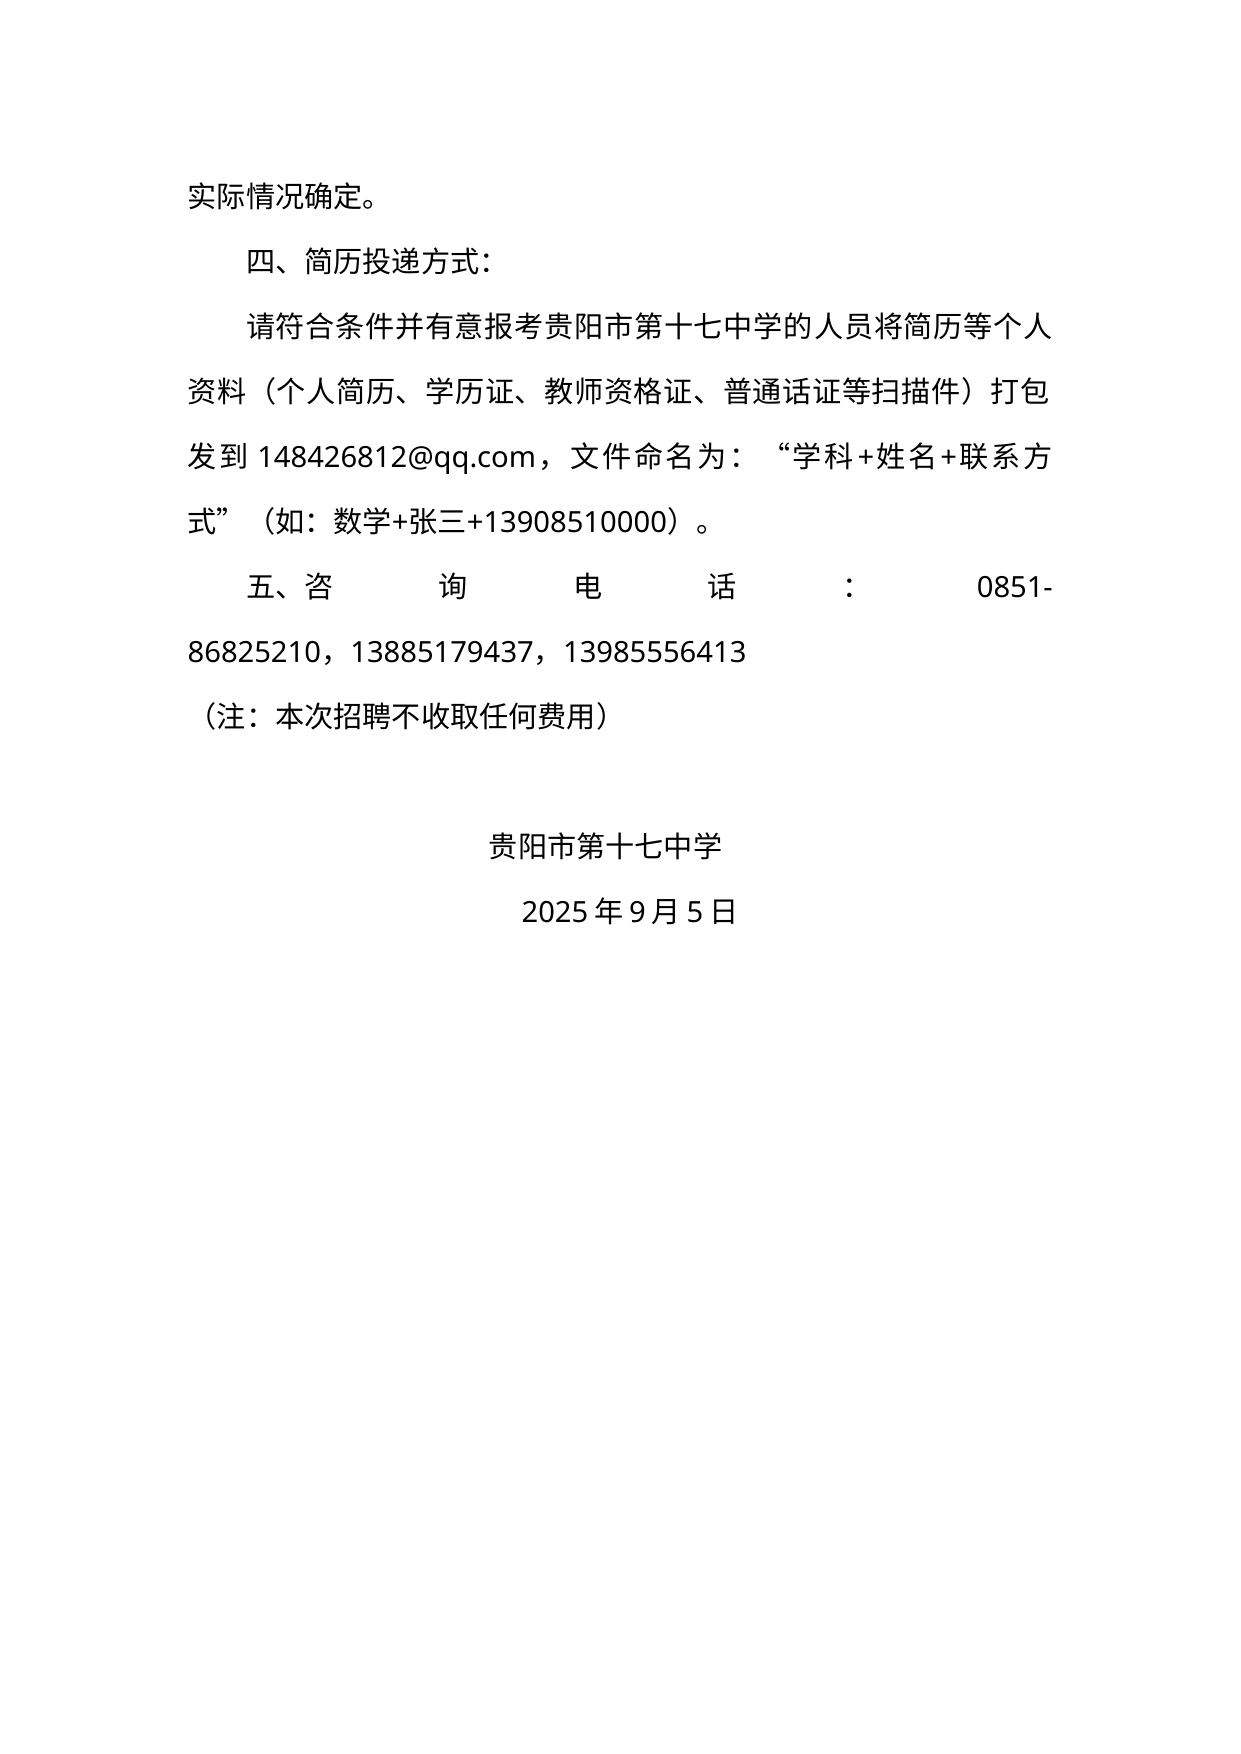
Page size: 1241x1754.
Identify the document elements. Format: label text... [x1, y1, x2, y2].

text 四、简历投递方式： [187, 227, 1053, 292]
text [187, 162, 1053, 227]
text 请符合条件并有意报考贵阳市第十七中学的人员将简历等个人资料（个人简历、学历证、教师资格证、普通话证等扫描件）打包发到148426812@qq.com，文件命名为：“学科+姓名+联系方式”（如：数学+张三+13908510000）。 [187, 292, 1053, 552]
list 咨询电话：0851-86825210，13885179437，13985556413 （注：本次招聘不收取任何费用） [187, 552, 1053, 747]
text 贵阳市第十七中学 2025年9月5日 [187, 812, 1053, 942]
